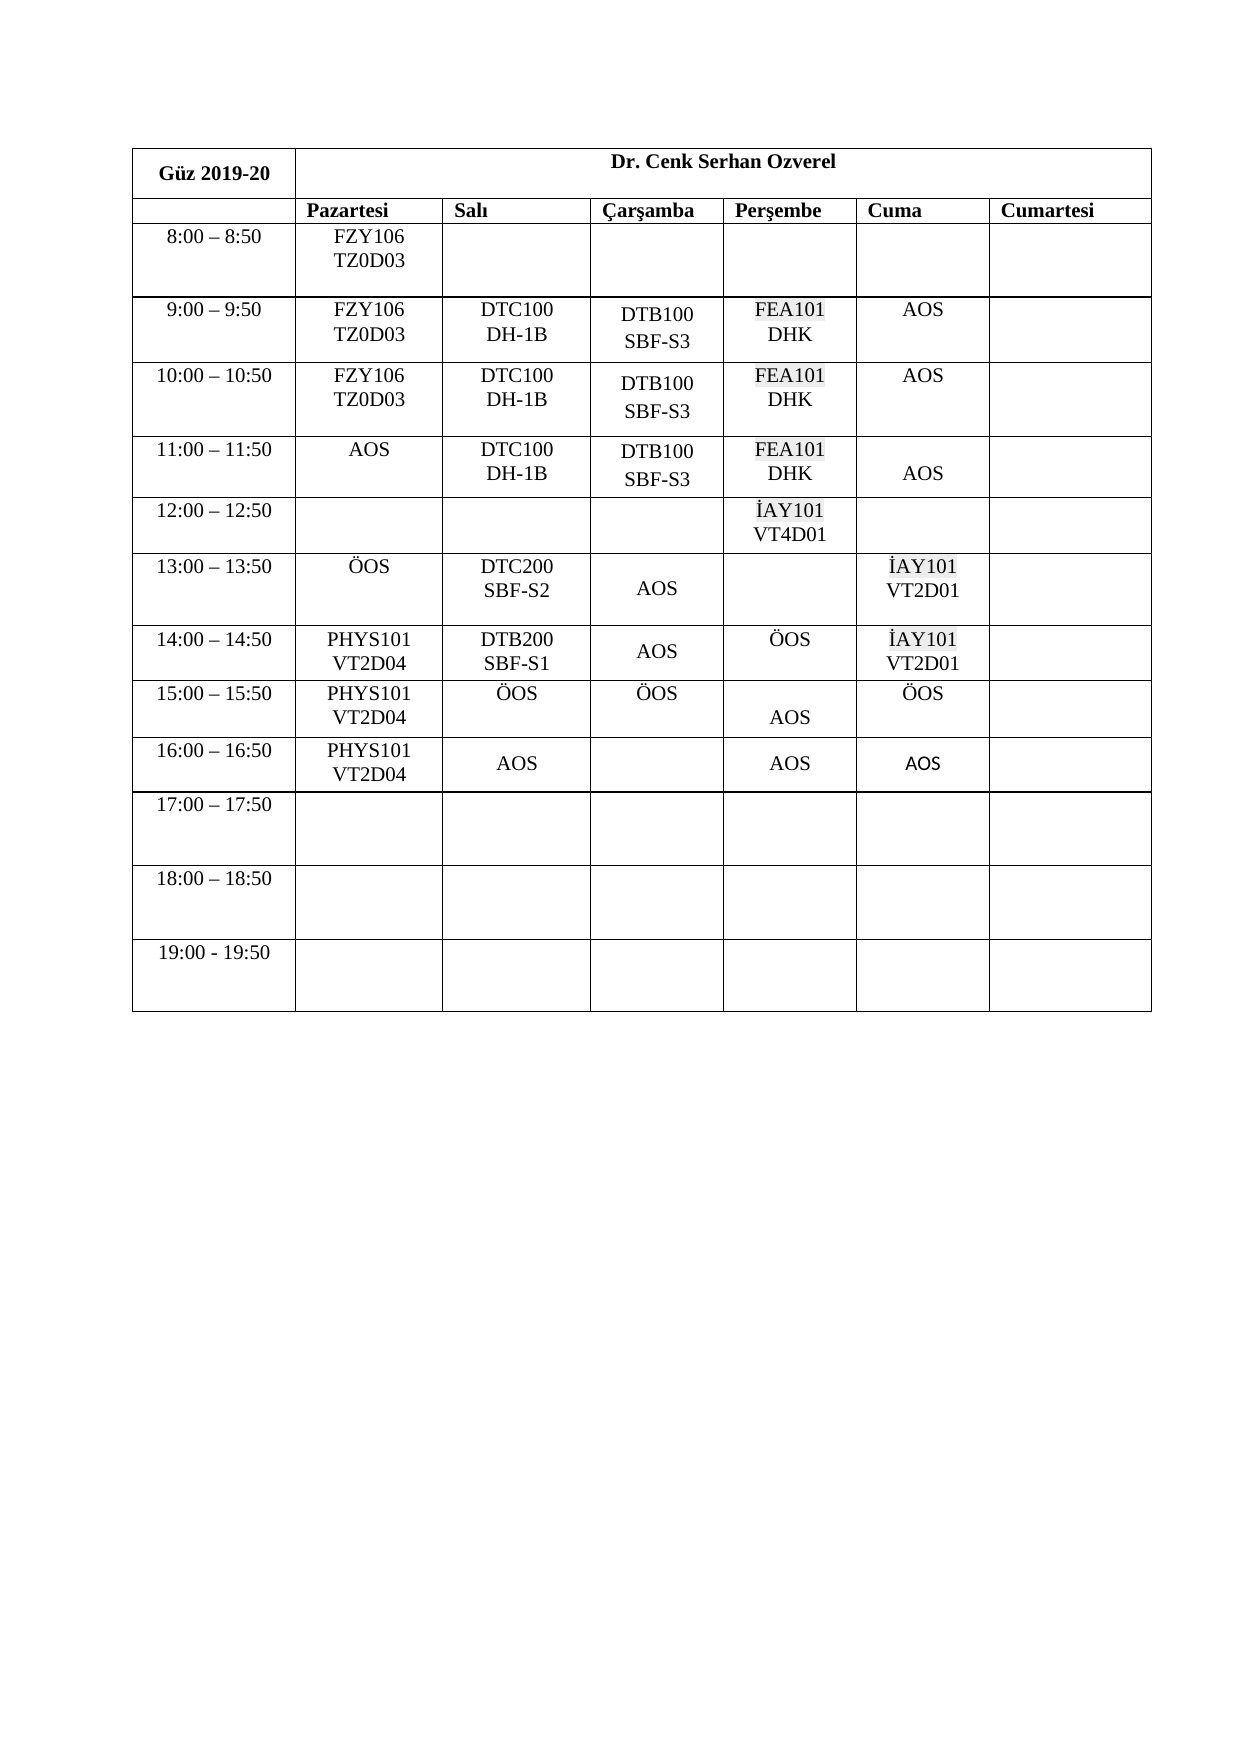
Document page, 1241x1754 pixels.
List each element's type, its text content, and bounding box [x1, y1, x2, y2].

table_cell 8:00 – 8:50 [133, 224, 295, 296]
table_cell [296, 866, 442, 938]
table_cell PHYS101 VT2D04 [296, 738, 442, 791]
table_cell 15:00 – 15:50 [133, 681, 295, 737]
table_cell İAY101 VT2D01 [857, 554, 989, 625]
table_cell 9:00 – 9:50 [133, 298, 295, 362]
table_cell İAY101 VT4D01 [724, 498, 856, 553]
table_cell [857, 866, 989, 938]
table_cell [990, 363, 1151, 436]
table_cell [296, 940, 442, 1011]
table_cell FZY106 TZ0D03 [296, 224, 442, 296]
table_cell 18:00 – 18:50 [133, 866, 295, 938]
table_cell [591, 793, 723, 864]
table_cell DTC100 DH-1B [443, 298, 590, 362]
table_cell Pazartesi [296, 199, 442, 222]
table_cell 17:00 – 17:50 [133, 793, 295, 864]
table_cell [591, 738, 723, 791]
table_cell [990, 738, 1151, 791]
table_cell AOS [591, 554, 723, 625]
table_cell AOS [857, 437, 989, 497]
table_cell [990, 554, 1151, 625]
table_cell [296, 793, 442, 864]
table_cell 16:00 – 16:50 [133, 738, 295, 791]
table_cell [857, 940, 989, 1011]
table_cell [990, 681, 1151, 737]
table_cell 13:00 – 13:50 [133, 554, 295, 625]
table_cell Salı [443, 199, 590, 222]
table_cell DTB100 SBF-S3 [591, 363, 723, 436]
table_cell [443, 498, 590, 553]
table_cell İAY101 VT2D01 [857, 626, 989, 680]
table_cell AOS [724, 738, 856, 791]
table_cell [591, 866, 723, 938]
table_cell DTC100 DH-1B [443, 363, 590, 436]
table_cell 14:00 – 14:50 [133, 626, 295, 680]
table_cell 19:00 - 19:50 [133, 940, 295, 1011]
table_cell [990, 498, 1151, 553]
table_cell 12:00 – 12:50 [133, 498, 295, 553]
table_cell [591, 498, 723, 553]
table_cell FZY106 TZ0D03 [296, 298, 442, 362]
table_cell [443, 224, 590, 296]
table_cell AOS [857, 363, 989, 436]
table_cell DTB100 SBF-S3 [591, 437, 723, 497]
table_cell [443, 793, 590, 864]
table_cell [857, 498, 989, 553]
table_cell Perşembe [724, 199, 856, 222]
table_cell FEA101 DHK [724, 363, 856, 436]
table_cell [724, 554, 856, 625]
table_cell PHYS101 VT2D04 [296, 626, 442, 680]
table_cell DTC100 DH-1B [443, 437, 590, 497]
table_cell PHYS101 VT2D04 [296, 681, 442, 737]
table_cell FEA101 DHK [724, 298, 856, 362]
table_cell [724, 866, 856, 938]
table_header Güz 2019-20 [133, 149, 295, 197]
table_cell Çarşamba [591, 199, 723, 222]
table_cell ÖOS [443, 681, 590, 737]
table_cell AOS [443, 738, 590, 791]
table_cell [990, 298, 1151, 362]
table_cell [990, 940, 1151, 1011]
table_cell Cumartesi [990, 199, 1151, 222]
table_cell ÖOS [724, 626, 856, 680]
table_cell [990, 626, 1151, 680]
table_cell [591, 224, 723, 296]
table_cell ÖOS [591, 681, 723, 737]
table_cell 11:00 – 11:50 [133, 437, 295, 497]
table_cell [857, 793, 989, 864]
table_cell [724, 224, 856, 296]
table_cell ÖOS [296, 554, 442, 625]
table_cell [990, 866, 1151, 938]
table_cell [296, 498, 442, 553]
table_cell DTC200 SBF-S2 [443, 554, 590, 625]
table_cell AOS [724, 681, 856, 737]
table_cell [133, 199, 295, 222]
table_cell [591, 940, 723, 1011]
table_cell 10:00 – 10:50 [133, 363, 295, 436]
table_cell [724, 793, 856, 864]
table_cell [990, 793, 1151, 864]
table_cell [857, 224, 989, 296]
table_header Dr. Cenk Serhan Ozverel [296, 149, 1151, 197]
table_cell ÖOS [857, 681, 989, 737]
table_cell AOS [296, 437, 442, 497]
table_cell Cuma [857, 199, 989, 222]
table_cell DTB100 SBF-S3 [591, 298, 723, 362]
table_cell AOS [857, 738, 989, 791]
table_cell FZY106 TZ0D03 [296, 363, 442, 436]
table_cell AOS [857, 298, 989, 362]
table_cell [990, 437, 1151, 497]
table_cell [724, 940, 856, 1011]
table_cell [990, 224, 1151, 296]
table_cell FEA101 DHK [724, 437, 856, 497]
table_cell [443, 866, 590, 938]
table_cell DTB200 SBF-S1 [443, 626, 590, 680]
table_cell [443, 940, 590, 1011]
table_cell AOS [591, 626, 723, 680]
